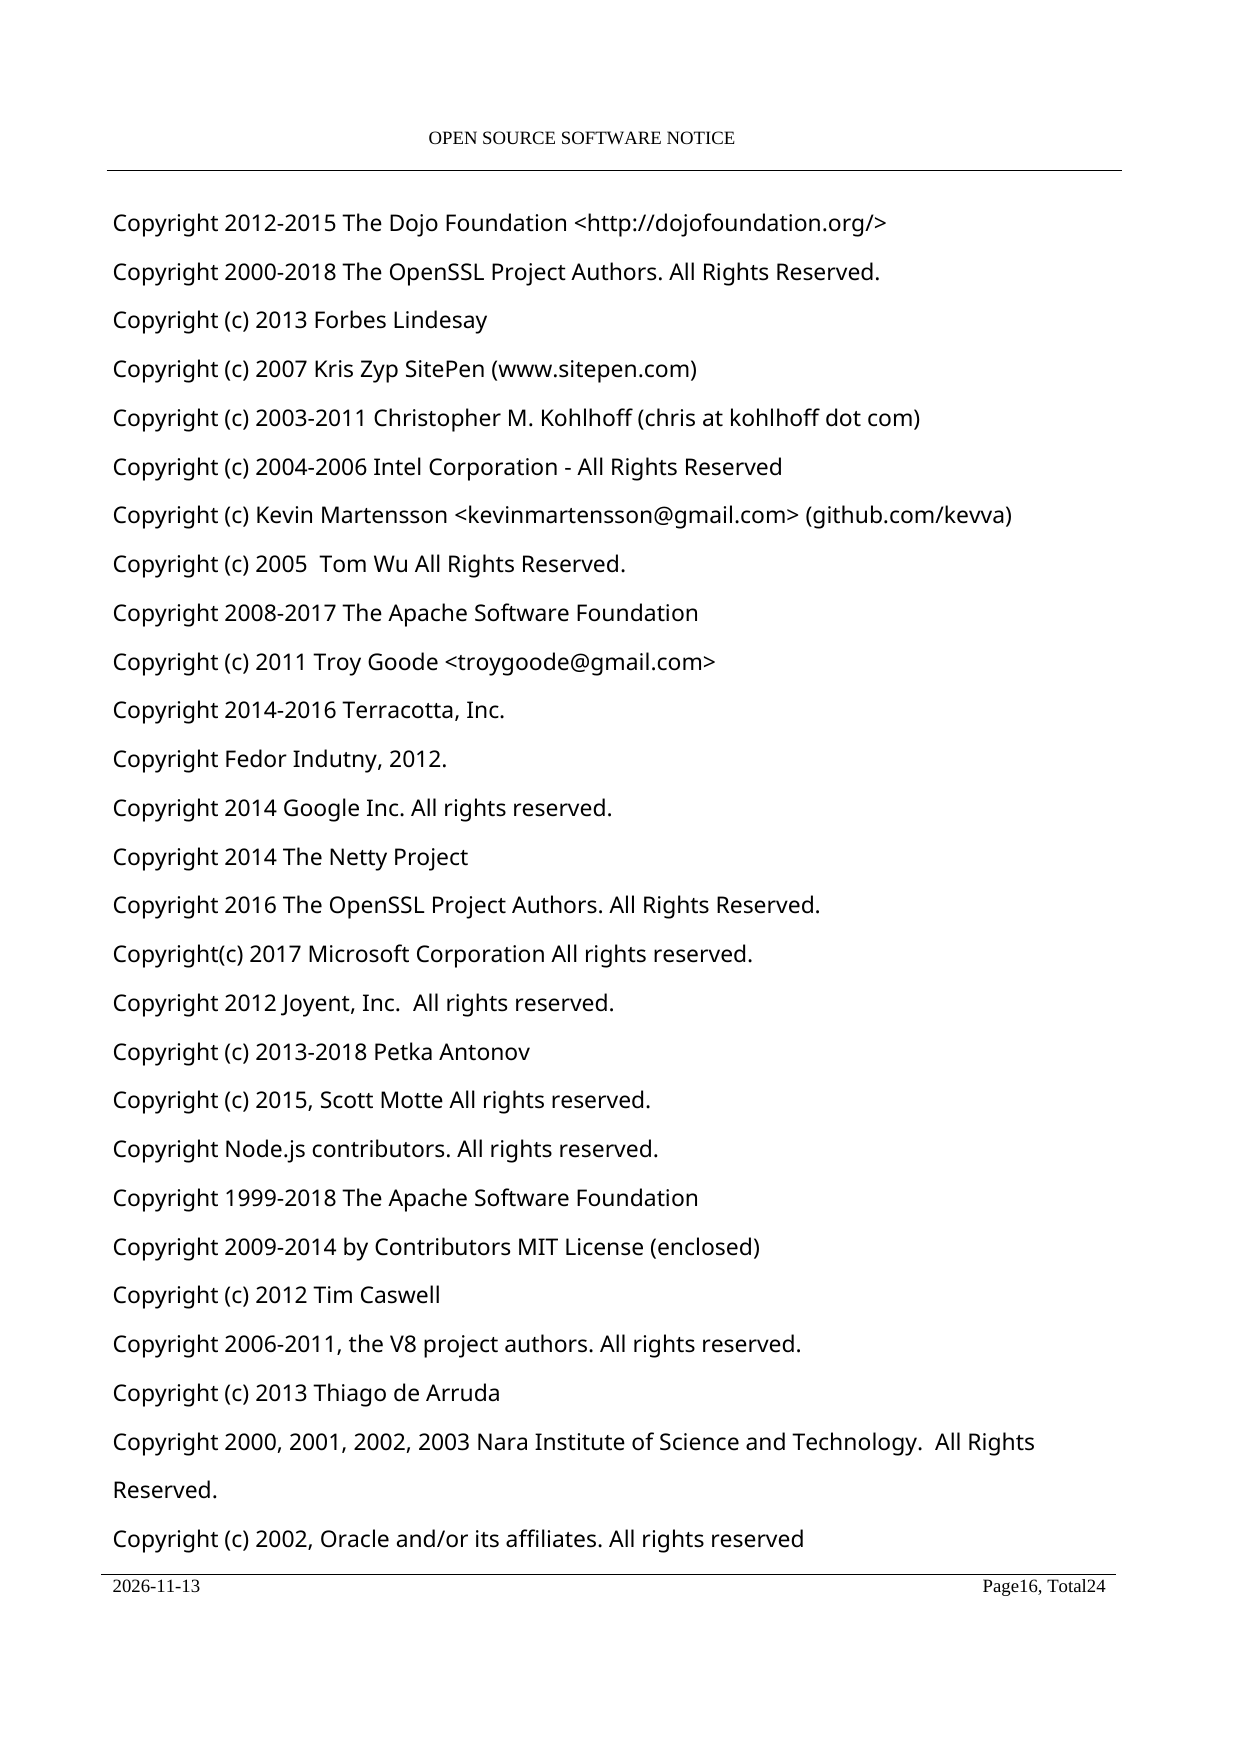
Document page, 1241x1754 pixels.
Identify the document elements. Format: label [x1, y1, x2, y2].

text [112, 206, 1128, 1555]
